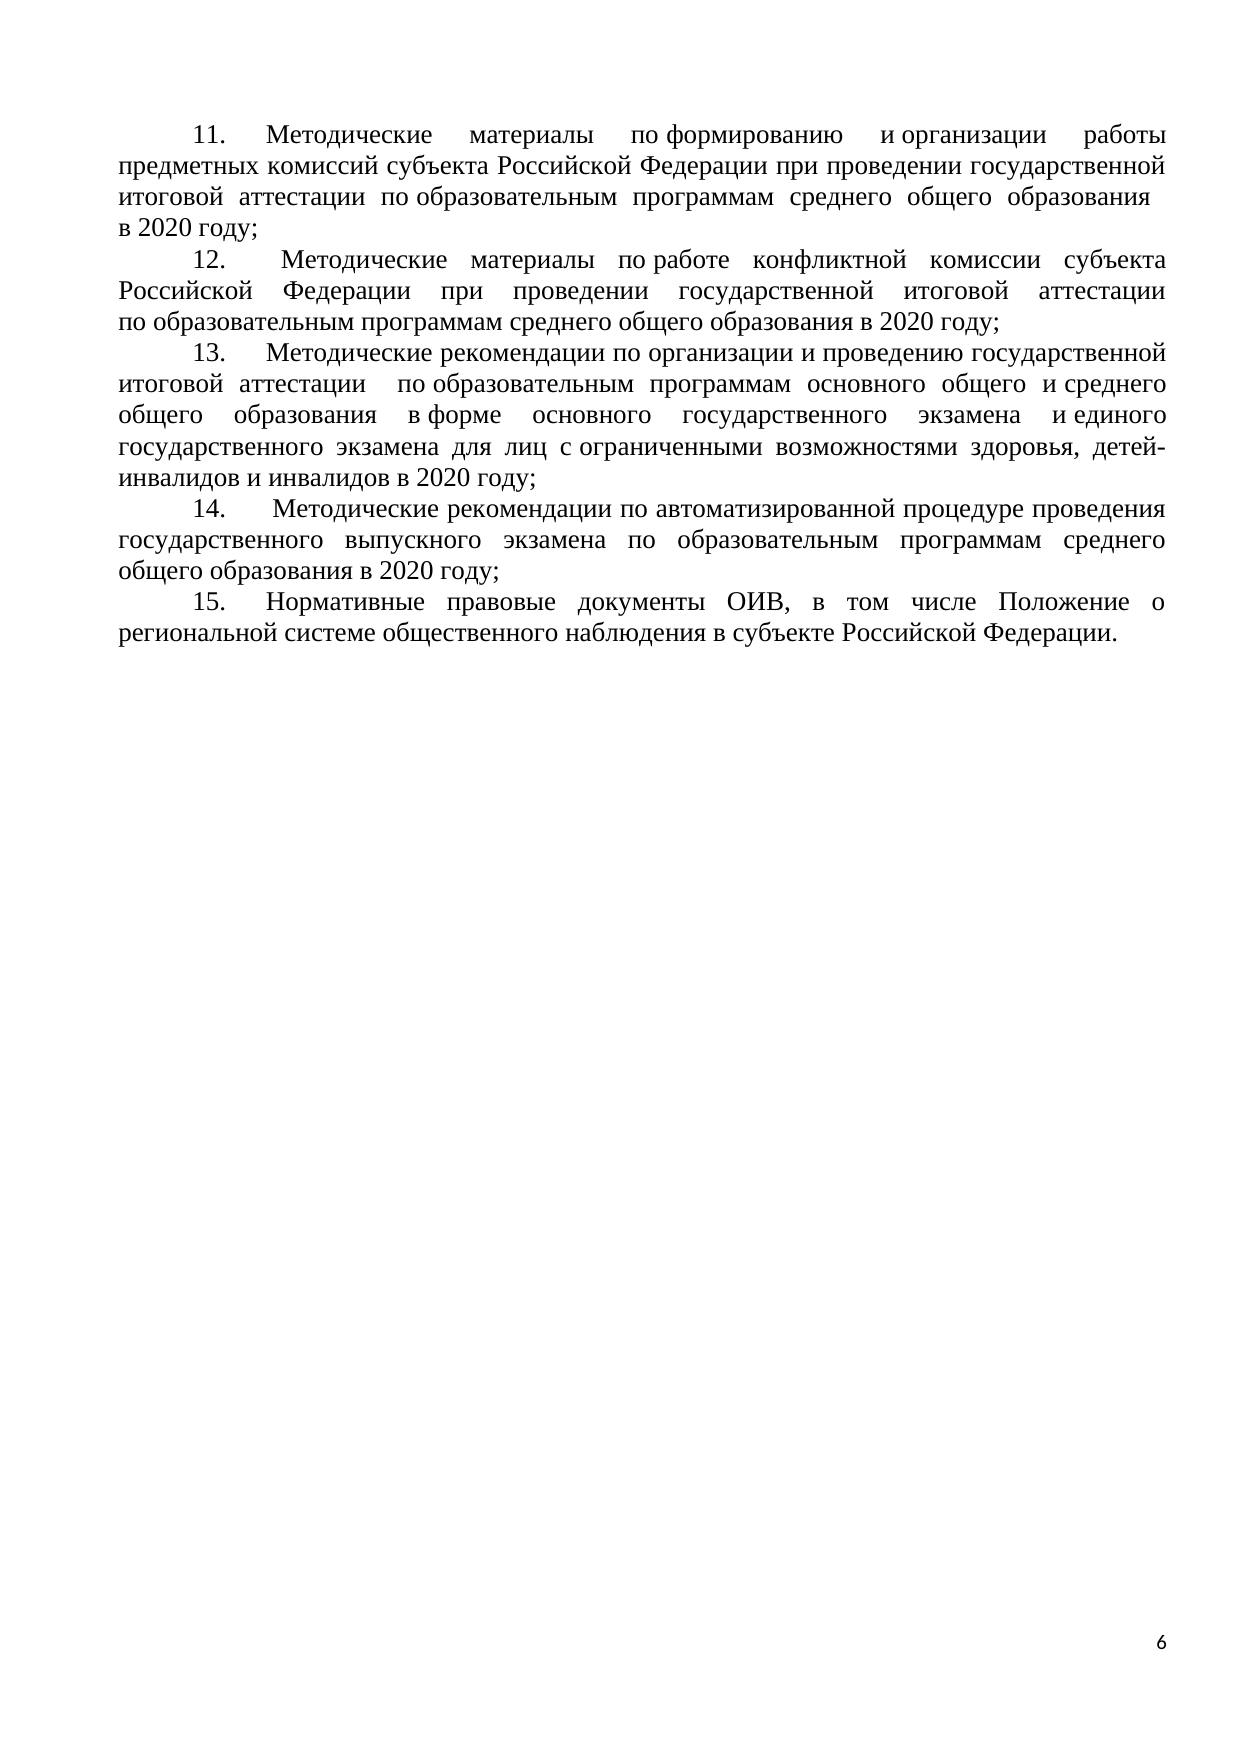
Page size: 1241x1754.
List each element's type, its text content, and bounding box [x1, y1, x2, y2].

list Методические материалы по формированию и организации работы предметных комиссий субъекта Российской Федерации при проведении государственной итоговой аттестации по образовательным программам среднего общего образования в 2020 году; [118, 118, 1167, 243]
list Методические рекомендации по автоматизированной процедуре проведения государственного выпускного экзамена по образовательным программам среднего общего образования в 2020 году; [118, 492, 1167, 585]
list Нормативные правовые документы ОИВ, в том числе Положение о региональной системе общественного наблюдения в субъекте Российской Федерации. [118, 585, 1167, 648]
list Методические рекомендации по организации и проведению государственной итоговой аттестации по образовательным программам основного общего и среднего общего образования в форме основного государственного экзамена и единого государственного экзамена для лиц с ограниченными возможностями здоровья, детей-инвалидов и инвалидов в 2020 году; [118, 336, 1167, 492]
list Методические материалы по работе конфликтной комиссии субъекта Российской Федерации при проведении государственной итоговой аттестации по образовательным программам среднего общего образования в 2020 году; [118, 243, 1167, 336]
